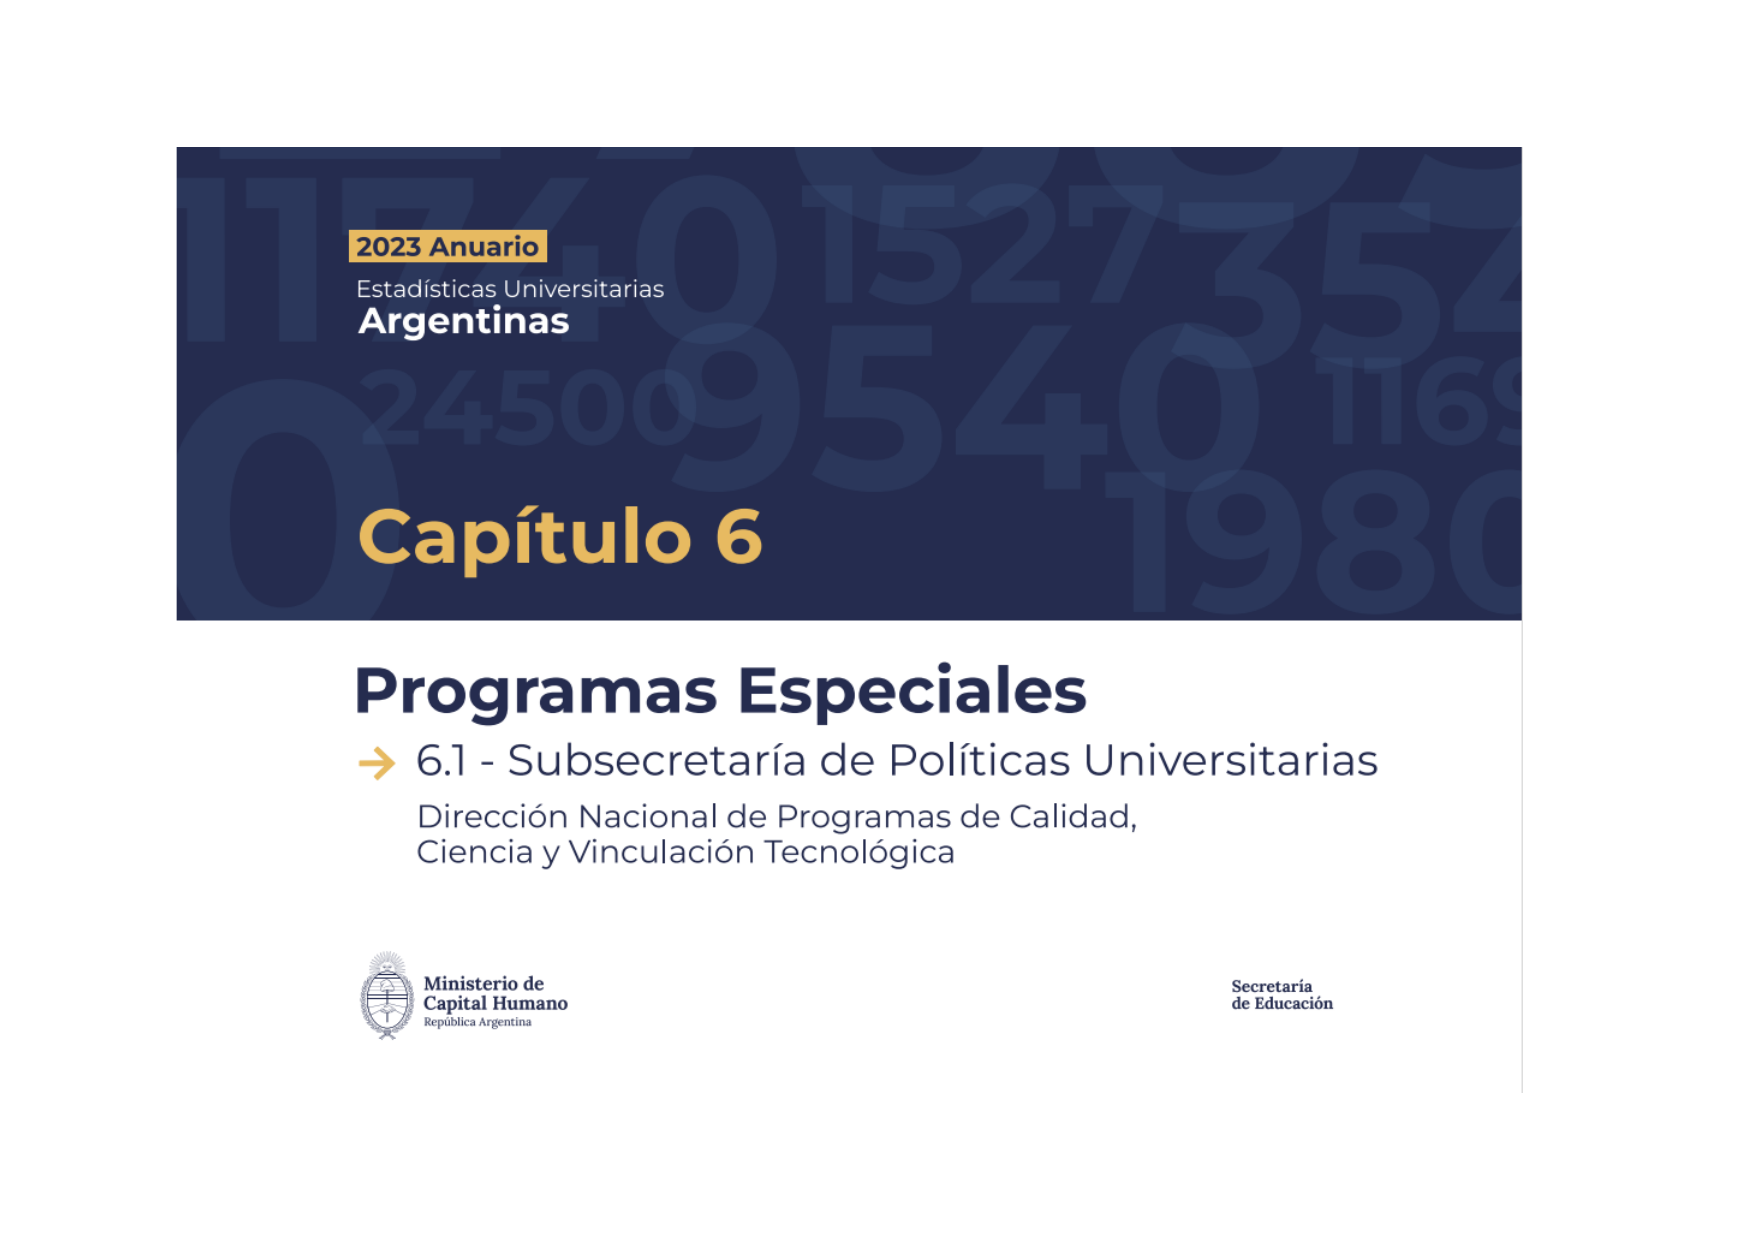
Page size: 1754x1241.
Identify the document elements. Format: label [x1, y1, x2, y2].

picture [176, 147, 1523, 1093]
